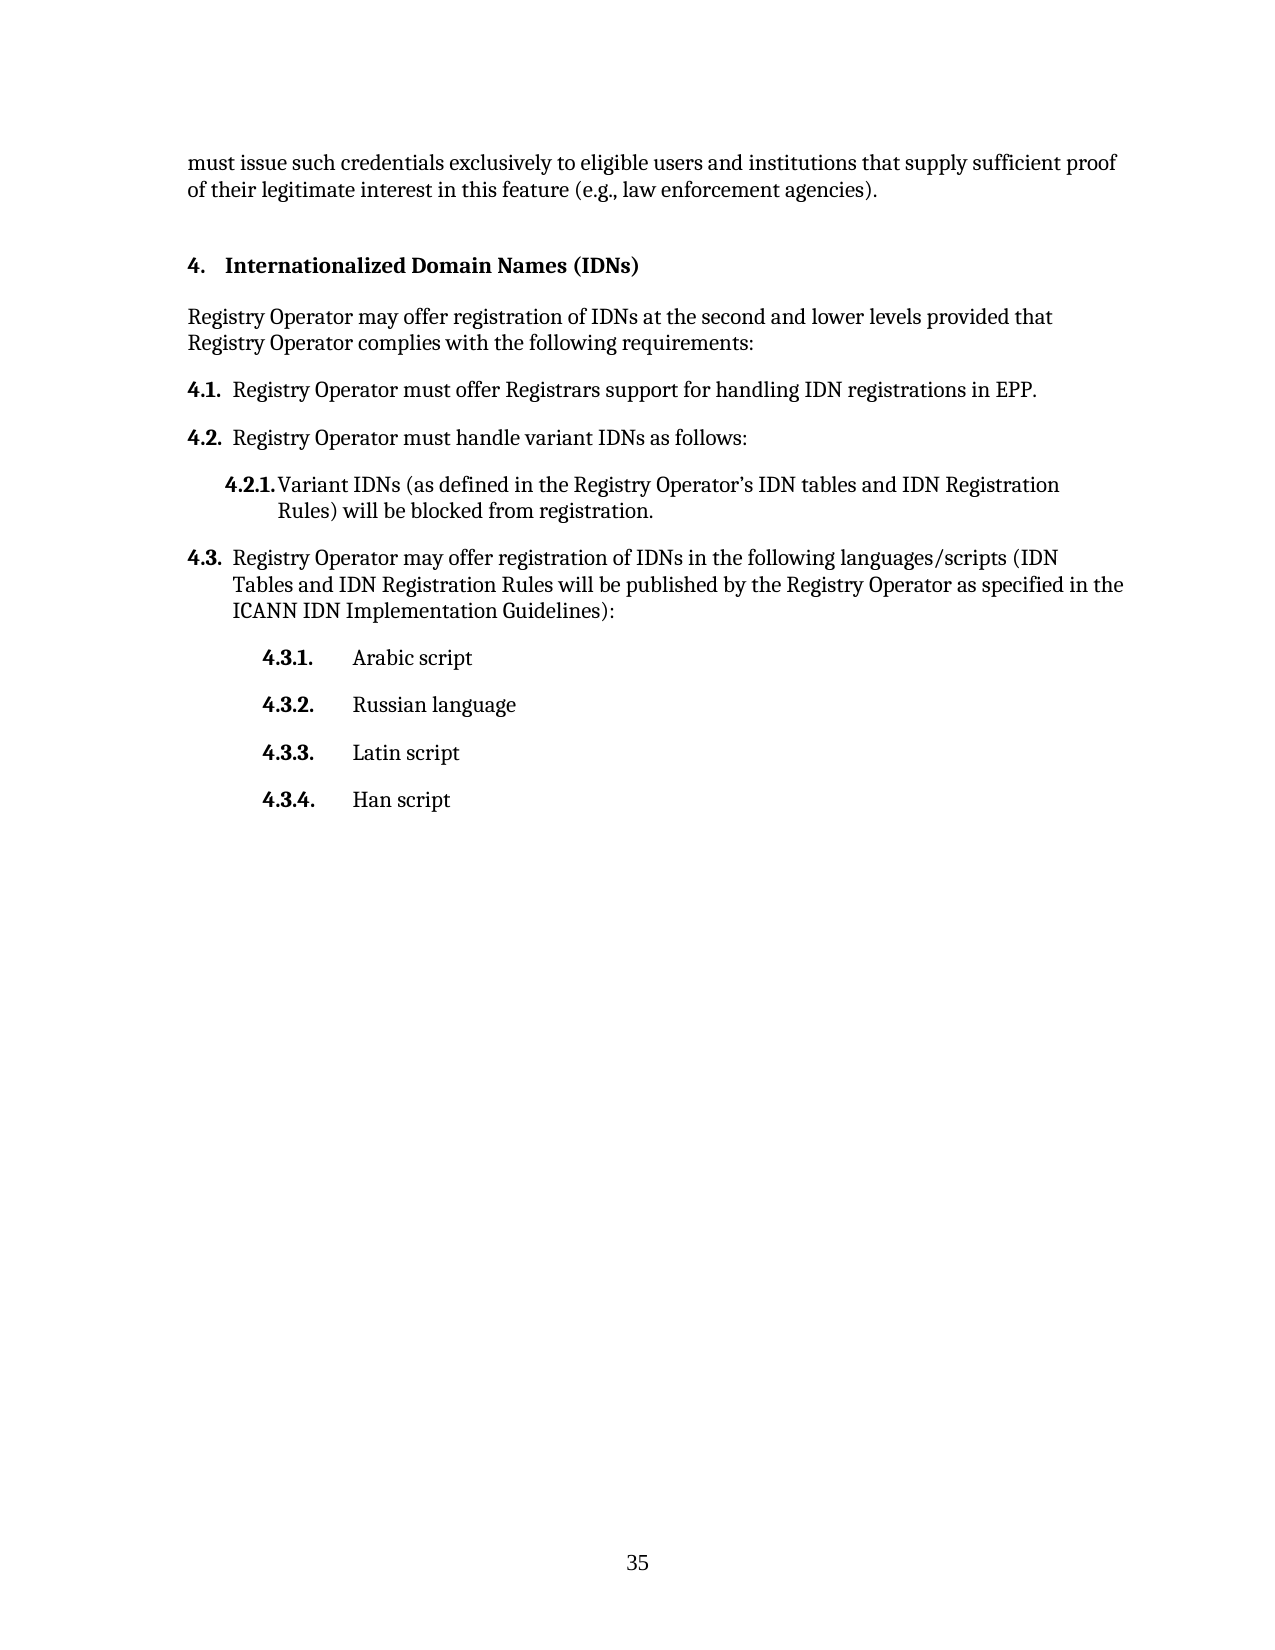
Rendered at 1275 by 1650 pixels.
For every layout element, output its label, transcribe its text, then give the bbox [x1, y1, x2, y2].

list Registry Operator must handle variant IDNs as follows: [187, 424, 1125, 451]
list Latin script [262, 739, 1125, 766]
text Registry Operator may offer registration of IDNs at the second and lower levels provided that Registry Operator complies with the following requirements: [187, 304, 1125, 356]
list Registry Operator may offer registration of IDNs in the following languages/scripts (IDN Tables and IDN Registration Rules will be published by the Registry Operator as specified in the ICANN IDN Implementation Guidelines): [187, 545, 1125, 624]
list Han script [262, 787, 1125, 813]
list Registry Operator must offer Registrars support for handling IDN registrations in EPP. [187, 377, 1125, 404]
list Internationalized Domain Names (IDNs) [187, 253, 1125, 279]
list Variant IDNs (as defined in the Registry Operator’s IDN tables and IDN Registration Rules) will be blocked from registration. [225, 472, 1125, 524]
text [187, 150, 1125, 203]
list Russian language [262, 692, 1125, 719]
list Arabic script [262, 645, 1125, 671]
